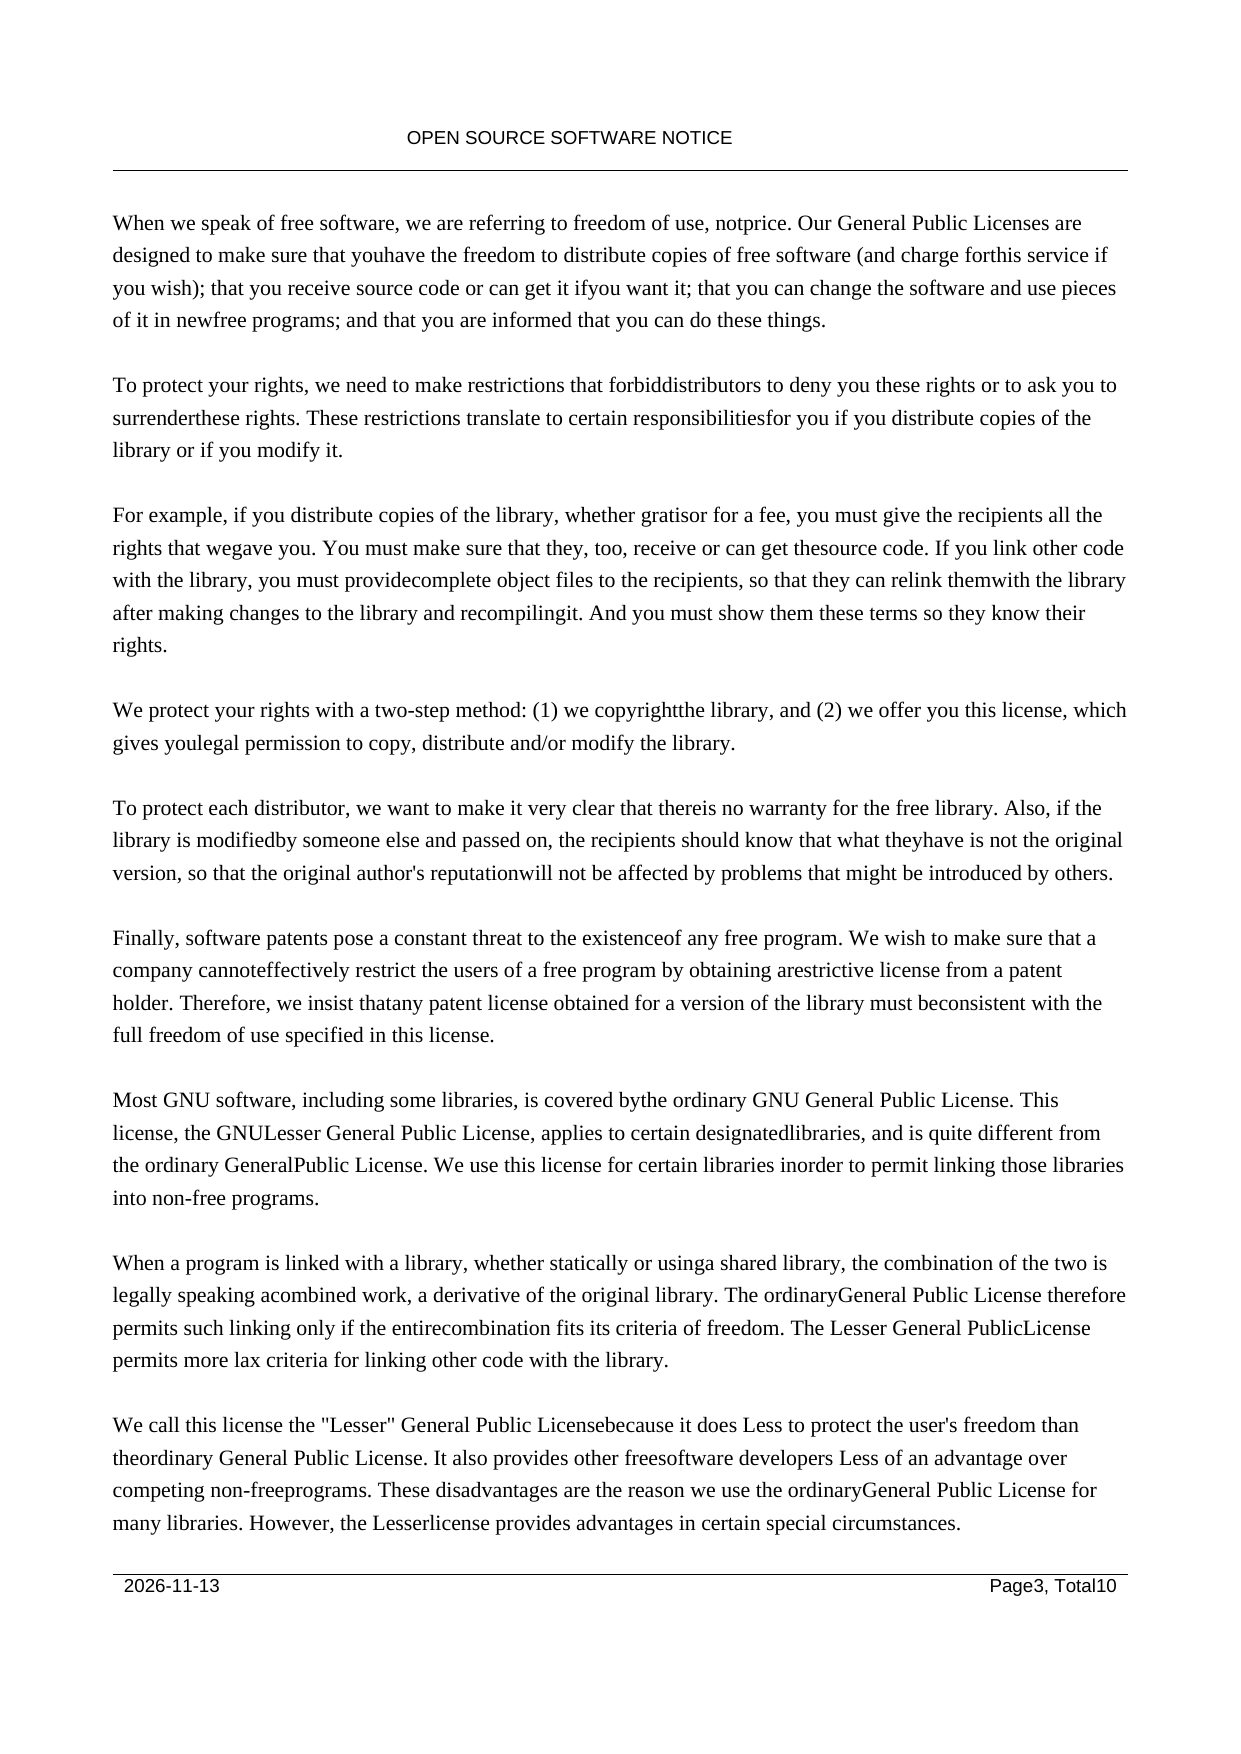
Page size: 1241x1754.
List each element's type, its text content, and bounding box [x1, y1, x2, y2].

text When a program is linked with a library, whether statically or usinga shared library, the combination of the two is legally speaking acombined work, a derivative of the original library. The ordinaryGeneral Public License therefore permits such linking only if the entirecombination fits its criteria of freedom. The Lesser General PublicLicense permits more lax criteria for linking other code with the library. [112, 1246, 1128, 1376]
text We call this license the "Lesser" General Public Licensebecause it does Less to protect the user's freedom than theordinary General Public License. It also provides other freesoftware developers Less of an advantage over competing non-freeprograms. These disadvantages are the reason we use the ordinaryGeneral Public License for many libraries. However, the Lesserlicense provides advantages in certain special circumstances. [112, 1409, 1128, 1539]
text For example, if you distribute copies of the library, whether gratisor for a fee, you must give the recipients all the rights that wegave you. You must make sure that they, too, receive or can get thesource code. If you link other code with the library, you must providecomplete object files to the recipients, so that they can relink themwith the library after making changes to the library and recompilingit. And you must show them these terms so they know their rights. [112, 499, 1128, 661]
text To protect your rights, we need to make restrictions that forbiddistributors to deny you these rights or to ask you to surrenderthese rights. These restrictions translate to certain responsibilitiesfor you if you distribute copies of the library or if you modify it. [112, 369, 1128, 466]
text Finally, software patents pose a constant threat to the existenceof any free program. We wish to make sure that a company cannoteffectively restrict the users of a free program by obtaining arestrictive license from a patent holder. Therefore, we insist thatany patent license obtained for a version of the library must beconsistent with the full freedom of use specified in this license. [112, 921, 1128, 1051]
text To protect each distributor, we want to make it very clear that thereis no warranty for the free library. Also, if the library is modifiedby someone else and passed on, the recipients should know that what theyhave is not the original version, so that the original author's reputationwill not be affected by problems that might be introduced by others. [112, 791, 1128, 889]
text When we speak of free software, we are referring to freedom of use, notprice. Our General Public Licenses are designed to make sure that youhave the freedom to distribute copies of free software (and charge forthis service if you wish); that you receive source code or can get it ifyou want it; that you can change the software and use pieces of it in newfree programs; and that you are informed that you can do these things. [112, 206, 1128, 336]
text We protect your rights with a two-step method: (1) we copyrightthe library, and (2) we offer you this license, which gives youlegal permission to copy, distribute and/or modify the library. [112, 694, 1128, 759]
text Most GNU software, including some libraries, is covered bythe ordinary GNU General Public License. This license, the GNULesser General Public License, applies to certain designatedlibraries, and is quite different from the ordinary GeneralPublic License. We use this license for certain libraries inorder to permit linking those libraries into non-free programs. [112, 1084, 1128, 1214]
